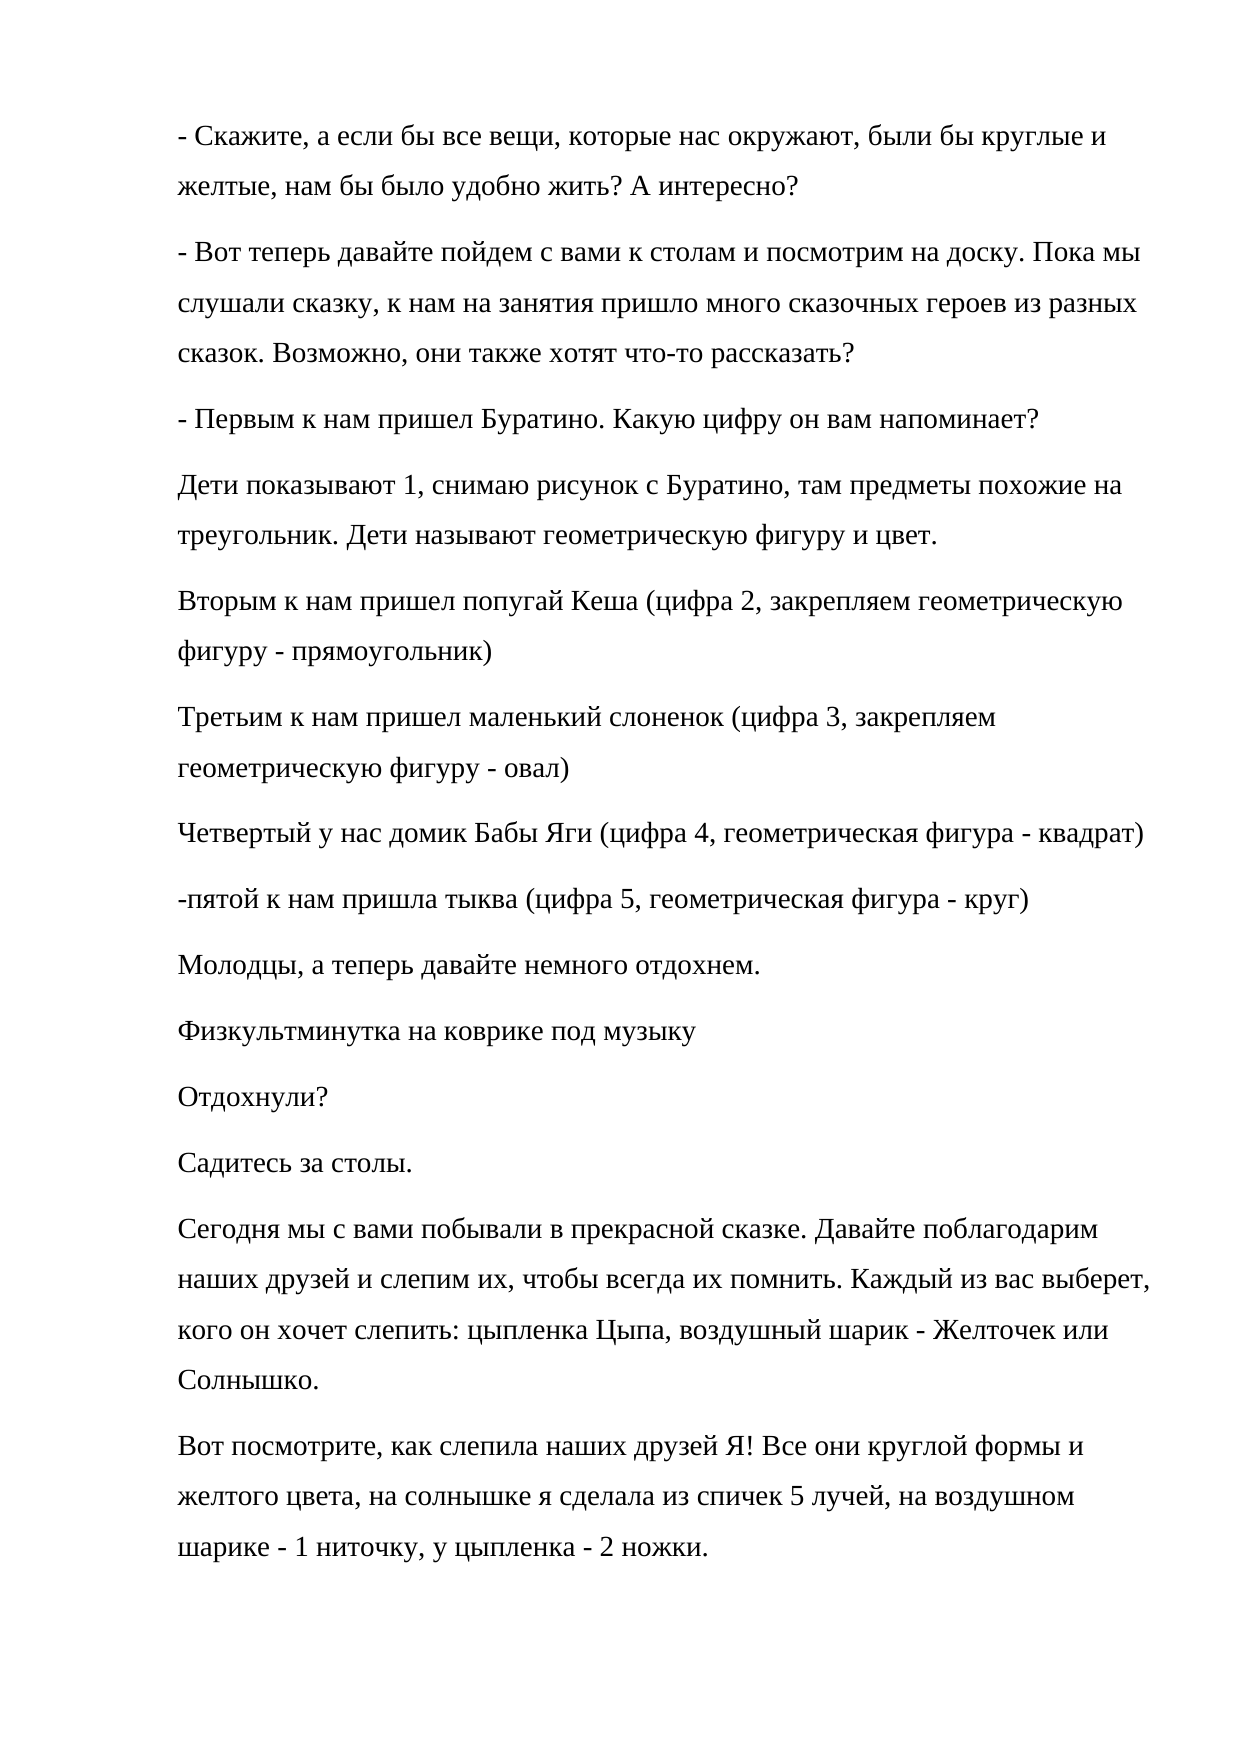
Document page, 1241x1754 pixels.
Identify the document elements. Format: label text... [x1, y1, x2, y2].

text Четвертый у нас домик Бабы Яги (цифра 4, геометрическая фигура - квадрат) [177, 816, 1152, 849]
text Вторым к нам пришел попугай Кеша (цифра 2, закрепляем геометрическую фигуру - прямоугольник) [177, 583, 1152, 667]
text - Скажите, а если бы все вещи, которые нас окружают, были бы круглые и желтые, нам бы было удобно жить? А интересно? [177, 118, 1152, 202]
text Отдохнули? [177, 1079, 1152, 1113]
text Молодцы, а теперь давайте немного отдохнем. [177, 947, 1152, 981]
text Физкультминутка на коврике под музыку [177, 1013, 1152, 1047]
text - Первым к нам пришел Буратино. Какую цифру он вам напоминает? [177, 401, 1152, 434]
text - Вот теперь давайте пойдем с вами к столам и посмотрим на доску. Пока мы слушали сказку, к нам на занятия пришло много сказочных героев из разных сказок. Возможно, они также хотят что-то рассказать? [177, 234, 1152, 368]
text -пятой к нам пришла тыква (цифра 5, геометрическая фигура - круг) [177, 882, 1152, 915]
text Сегодня мы с вами побывали в прекрасной сказке. Давайте поблагодарим наших друзей и слепим их, чтобы всегда их помнить. Каждый из вас выберет, кого он хочет слепить: цыпленка Цыпа, воздушный шарик - Желточек или Солнышко. [177, 1211, 1152, 1396]
text Дети показывают 1, снимаю рисунок с Буратино, там предметы похожие на треугольник. Дети называют геометрическую фигуру и цвет. [177, 467, 1152, 551]
text Садитесь за столы. [177, 1145, 1152, 1179]
text Третьим к нам пришел маленький слоненок (цифра 3, закрепляем геометрическую фигуру - овал) [177, 699, 1152, 783]
text Вот посмотрите, как слепила наших друзей Я! Все они круглой формы и желтого цвета, на солнышке я сделала из спичек 5 лучей, на воздушном шарике - 1 ниточку, у цыпленка - 2 ножки. [177, 1428, 1152, 1562]
